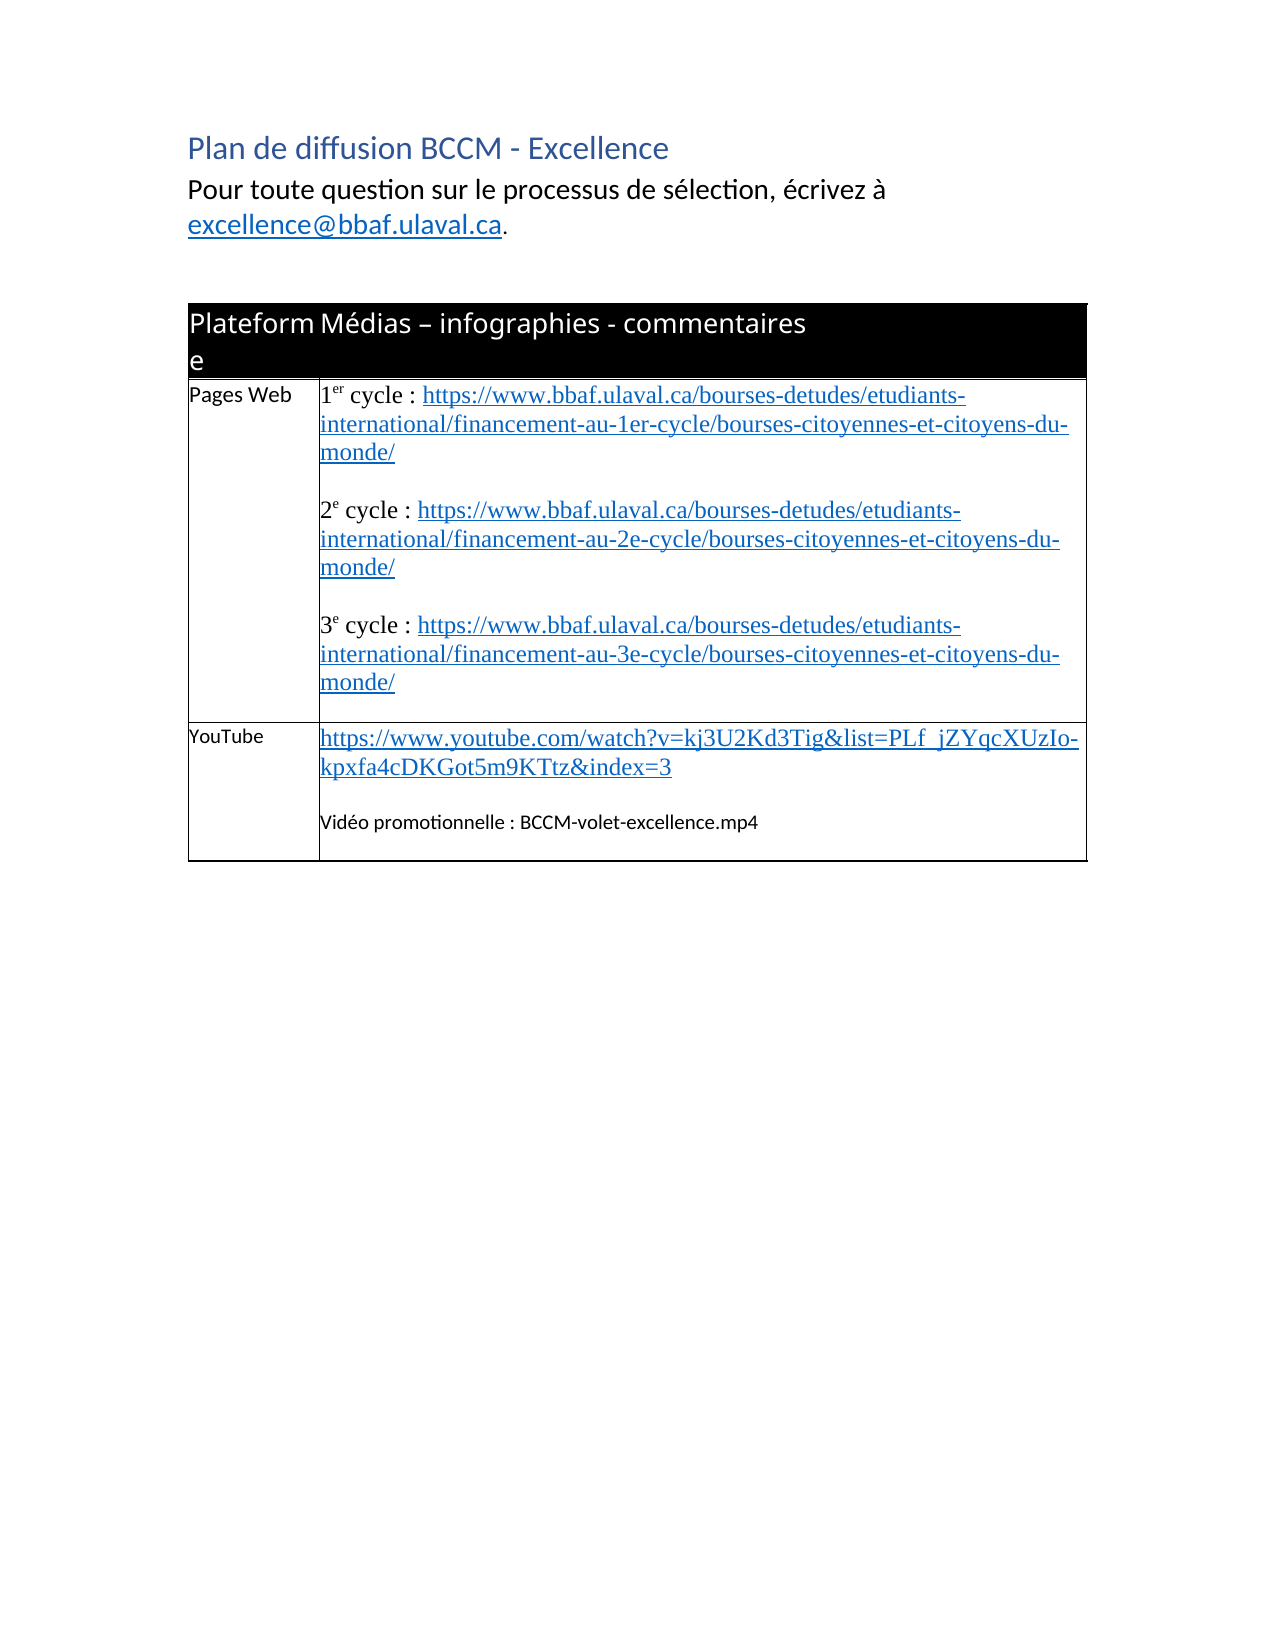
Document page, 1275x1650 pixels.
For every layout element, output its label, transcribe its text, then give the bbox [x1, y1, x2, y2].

table_cell Pages Web [189, 380, 319, 722]
table_cell YouTube [189, 723, 319, 860]
subtitle Plan de diffusion BCCM - Excellence [187, 127, 1087, 167]
table_cell 1er cycle : https://www.bbaf.ulaval.ca/bourses-detudes/etudiants-international/financement-au-1er-cycle/bourses-citoyennes-et-citoyens-du-monde/ 2e cycle : https://www.bbaf.ulaval.ca/bourses-detudes/etudiants-international/financement-au-2e-cycle/bourses-citoyennes-et-citoyens-du-monde/ 3e cycle : https://www.bbaf.ulaval.ca/bourses-detudes/etudiants-international/financement-au-3e-cycle/bourses-citoyennes-et-citoyens-du-monde/ [320, 380, 1086, 722]
table_header Plateforme [189, 305, 319, 378]
text Pour toute question sur le processus de sélection, écrivez à excellence@bbaf.ulaval.ca. [187, 171, 1087, 242]
table_header Médias – infographies - commentaires [320, 305, 1086, 378]
table_cell https://www.youtube.com/watch?v=kj3U2Kd3Tig&list=PLf_jZYqcXUzIo-kpxfa4cDKGot5m9KTtz&index=3 Vidéo promotionnelle : BCCM-volet-excellence.mp4 [320, 723, 1086, 860]
